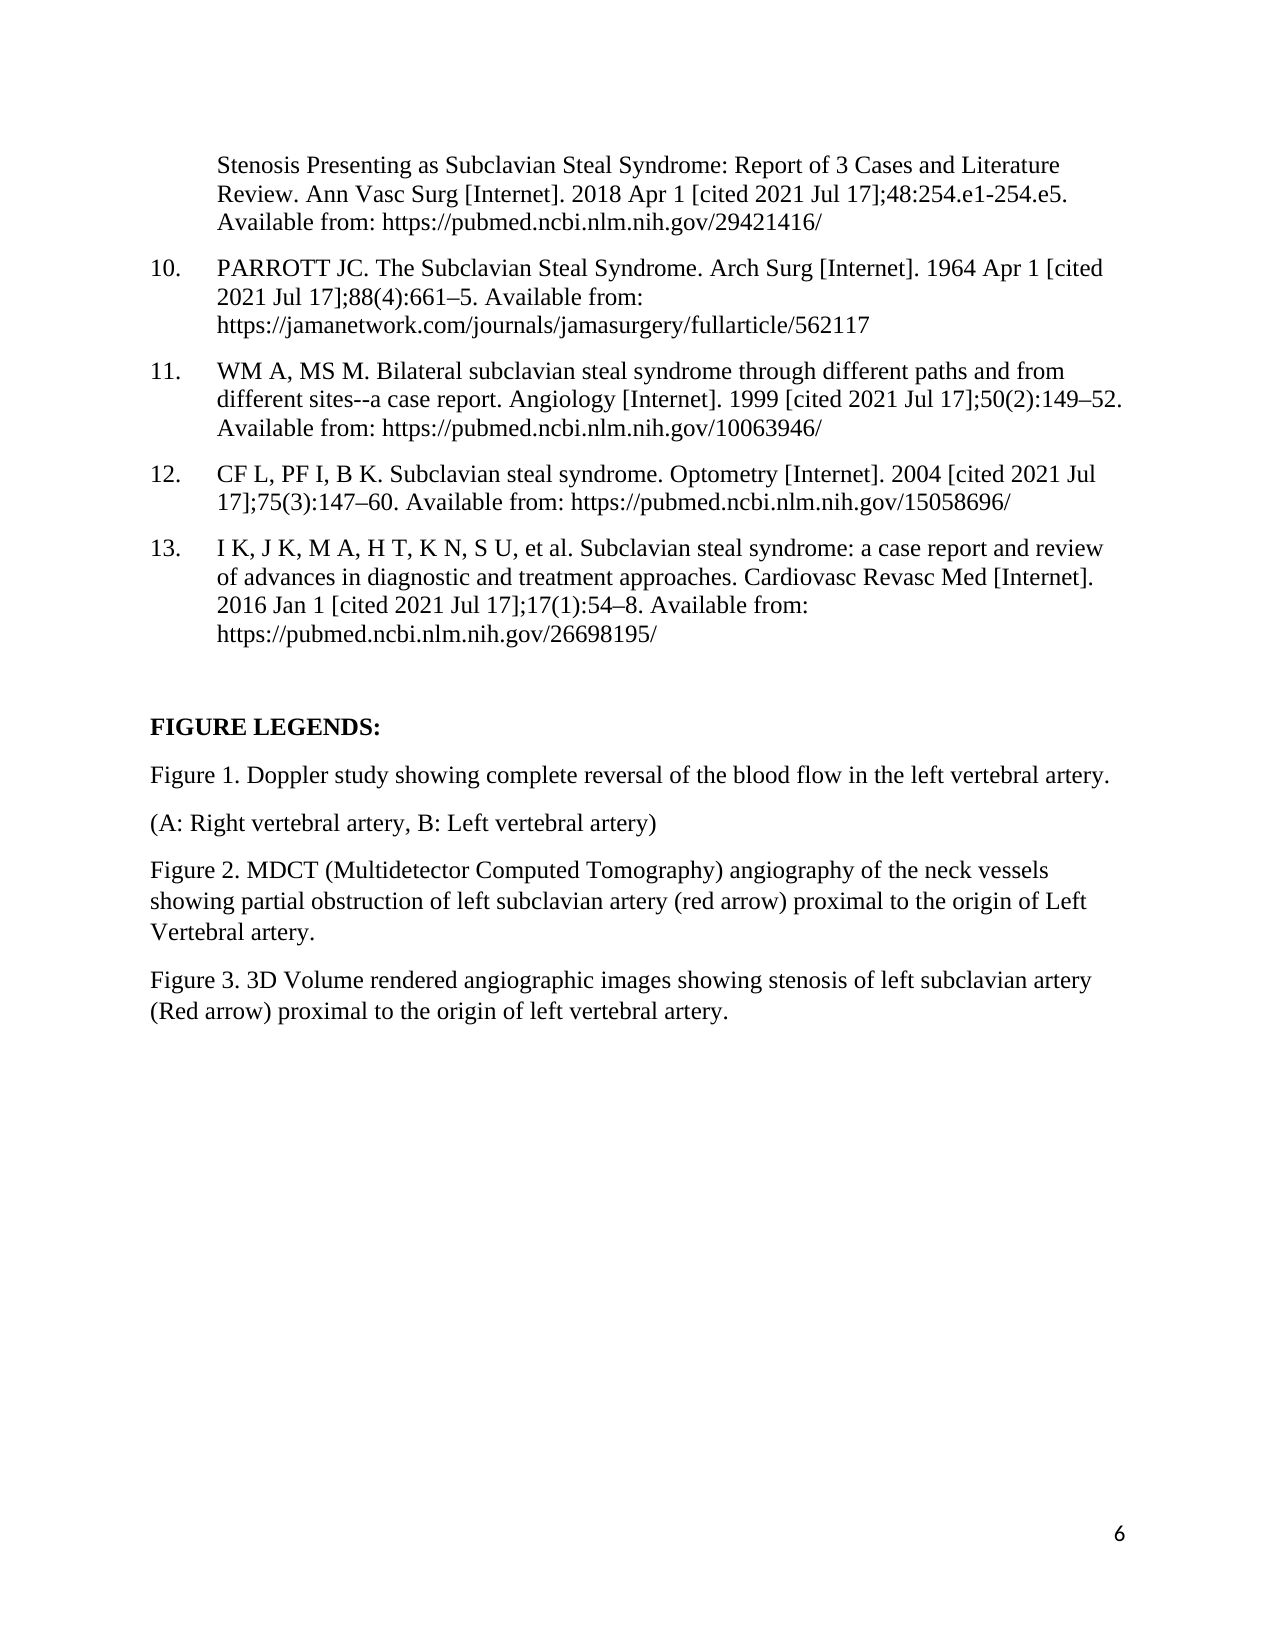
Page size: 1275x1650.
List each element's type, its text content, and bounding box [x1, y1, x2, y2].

text 12. CF L, PF I, B K. Subclavian steal syndrome. Optometry [Internet]. 2004 [cited 2021 Jul 17];75(3):147–60. Available from: https://pubmed.ncbi.nlm.nih.gov/15058696/ [150, 459, 1125, 516]
text 13. I K, J K, M A, H T, K N, S U, et al. Subclavian steal syndrome: a case report and review of advances in diagnostic and treatment approaches. Cardiovasc Revasc Med [Internet]. 2016 Jan 1 [cited 2021 Jul 17];17(1):54–8. Available from: https://pubmed.ncbi.nlm.nih.gov/26698195/ [150, 533, 1125, 648]
text (A: Right vertebral artery, B: Left vertebral artery) [150, 808, 1125, 836]
text 11. WM A, MS M. Bilateral subclavian steal syndrome through different paths and from different sites--a case report. Angiology [Internet]. 1999 [cited 2021 Jul 17];50(2):149–52. Available from: https://pubmed.ncbi.nlm.nih.gov/10063946/ [150, 356, 1125, 442]
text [150, 150, 1125, 236]
text 10. PARROTT JC. The Subclavian Steal Syndrome. Arch Surg [Internet]. 1964 Apr 1 [cited 2021 Jul 17];88(4):661–5. Available from: https://jamanetwork.com/journals/jamasurgery/fullarticle/562117 [150, 253, 1125, 339]
text Figure 2. MDCT (Multidetector Computed Tomography) angiography of the neck vessels showing partial obstruction of left subclavian artery (red arrow) proximal to the origin of Left Vertebral artery. [150, 855, 1125, 946]
text FIGURE LEGENDS: [150, 712, 1125, 741]
text Figure 1. Doppler study showing complete reversal of the blood flow in the left vertebral artery. [150, 760, 1125, 789]
text Figure 3. 3D Volume rendered angiographic images showing stenosis of left subclavian artery (Red arrow) proximal to the origin of left vertebral artery. [150, 965, 1125, 1025]
